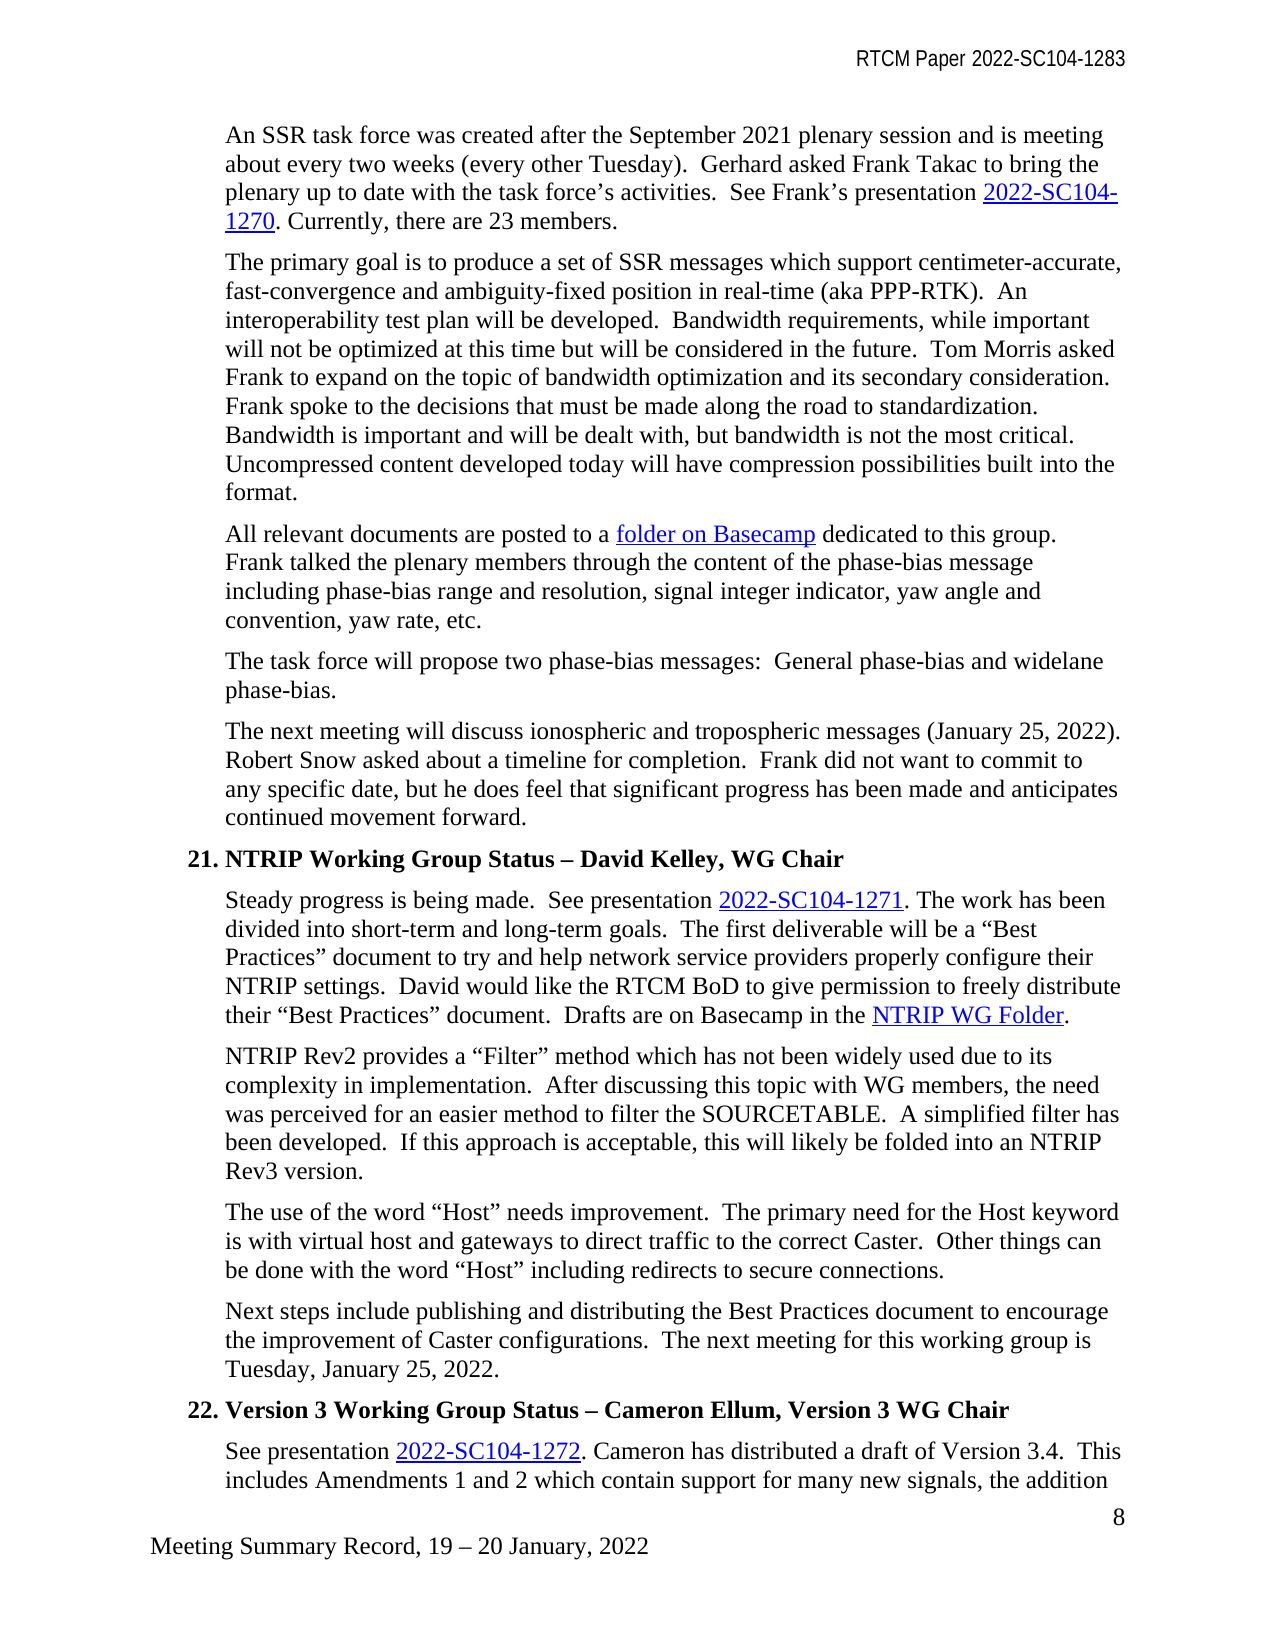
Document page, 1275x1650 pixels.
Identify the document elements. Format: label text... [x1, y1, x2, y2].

text An SSR task force was created after the September 2021 plenary session and is meeting about every two weeks (every other Tuesday). Gerhard asked Frank Takac to bring the plenary up to date with the task force’s activities. See Frank’s presentation 2022-SC104-1270. Currently, there are 23 members. [225, 120, 1125, 235]
list Version 3 Working Group Status – Cameron Ellum, Version 3 WG Chair [187, 1395, 1125, 1424]
text Steady progress is being made. See presentation 2022-SC104-1271. The work has been divided into short-term and long-term goals. The first deliverable will be a “Best Practices” document to try and help network service providers properly configure their NTRIP settings. David would like the RTCM BoD to give permission to freely distribute their “Best Practices” document. Drafts are on Basecamp in the NTRIP WG Folder. [225, 885, 1125, 1029]
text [225, 1436, 1125, 1494]
text The use of the word “Host” needs improvement. The primary need for the Host keyword is with virtual host and gateways to direct traffic to the correct Caster. Other things can be done with the word “Host” including redirects to secure connections. [225, 1197, 1125, 1284]
text Next steps include publishing and distributing the Best Practices document to encourage the improvement of Caster configurations. The next meeting for this working group is Tuesday, January 25, 2022. [225, 1296, 1125, 1382]
text All relevant documents are posted to a folder on Basecamp dedicated to this group. Frank talked the plenary members through the content of the phase-bias message including phase-bias range and resolution, signal integer indicator, yaw angle and convention, yaw rate, etc. [225, 519, 1125, 634]
text NTRIP Rev2 provides a “Filter” method which has not been widely used due to its complexity in implementation. After discussing this topic with WG members, the need was perceived for an easier method to filter the SOURCETABLE. A simplified filter has been developed. If this approach is acceptable, this will likely be folded into an NTRIP Rev3 version. [225, 1041, 1125, 1185]
list NTRIP Working Group Status – David Kelley, WG Chair [187, 844, 1125, 872]
text The task force will propose two phase-bias messages: General phase-bias and widelane phase-bias. [225, 646, 1125, 704]
text The next meeting will discuss ionospheric and tropospheric messages (January 25, 2022). Robert Snow asked about a timeline for completion. Frank did not want to commit to any specific date, but he does feel that significant progress has been made and anticipates continued movement forward. [225, 716, 1125, 831]
text The primary goal is to produce a set of SSR messages which support centimeter-accurate, fast-convergence and ambiguity-fixed position in real-time (aka PPP-RTK). An interoperability test plan will be developed. Bandwidth requirements, while important will not be optimized at this time but will be considered in the future. Tom Morris asked Frank to expand on the topic of bandwidth optimization and its secondary consideration. Frank spoke to the decisions that must be made along the road to standardization. Bandwidth is important and will be dealt with, but bandwidth is not the most critical. Uncompressed content developed today will have compression possibilities built into the format. [225, 247, 1125, 506]
